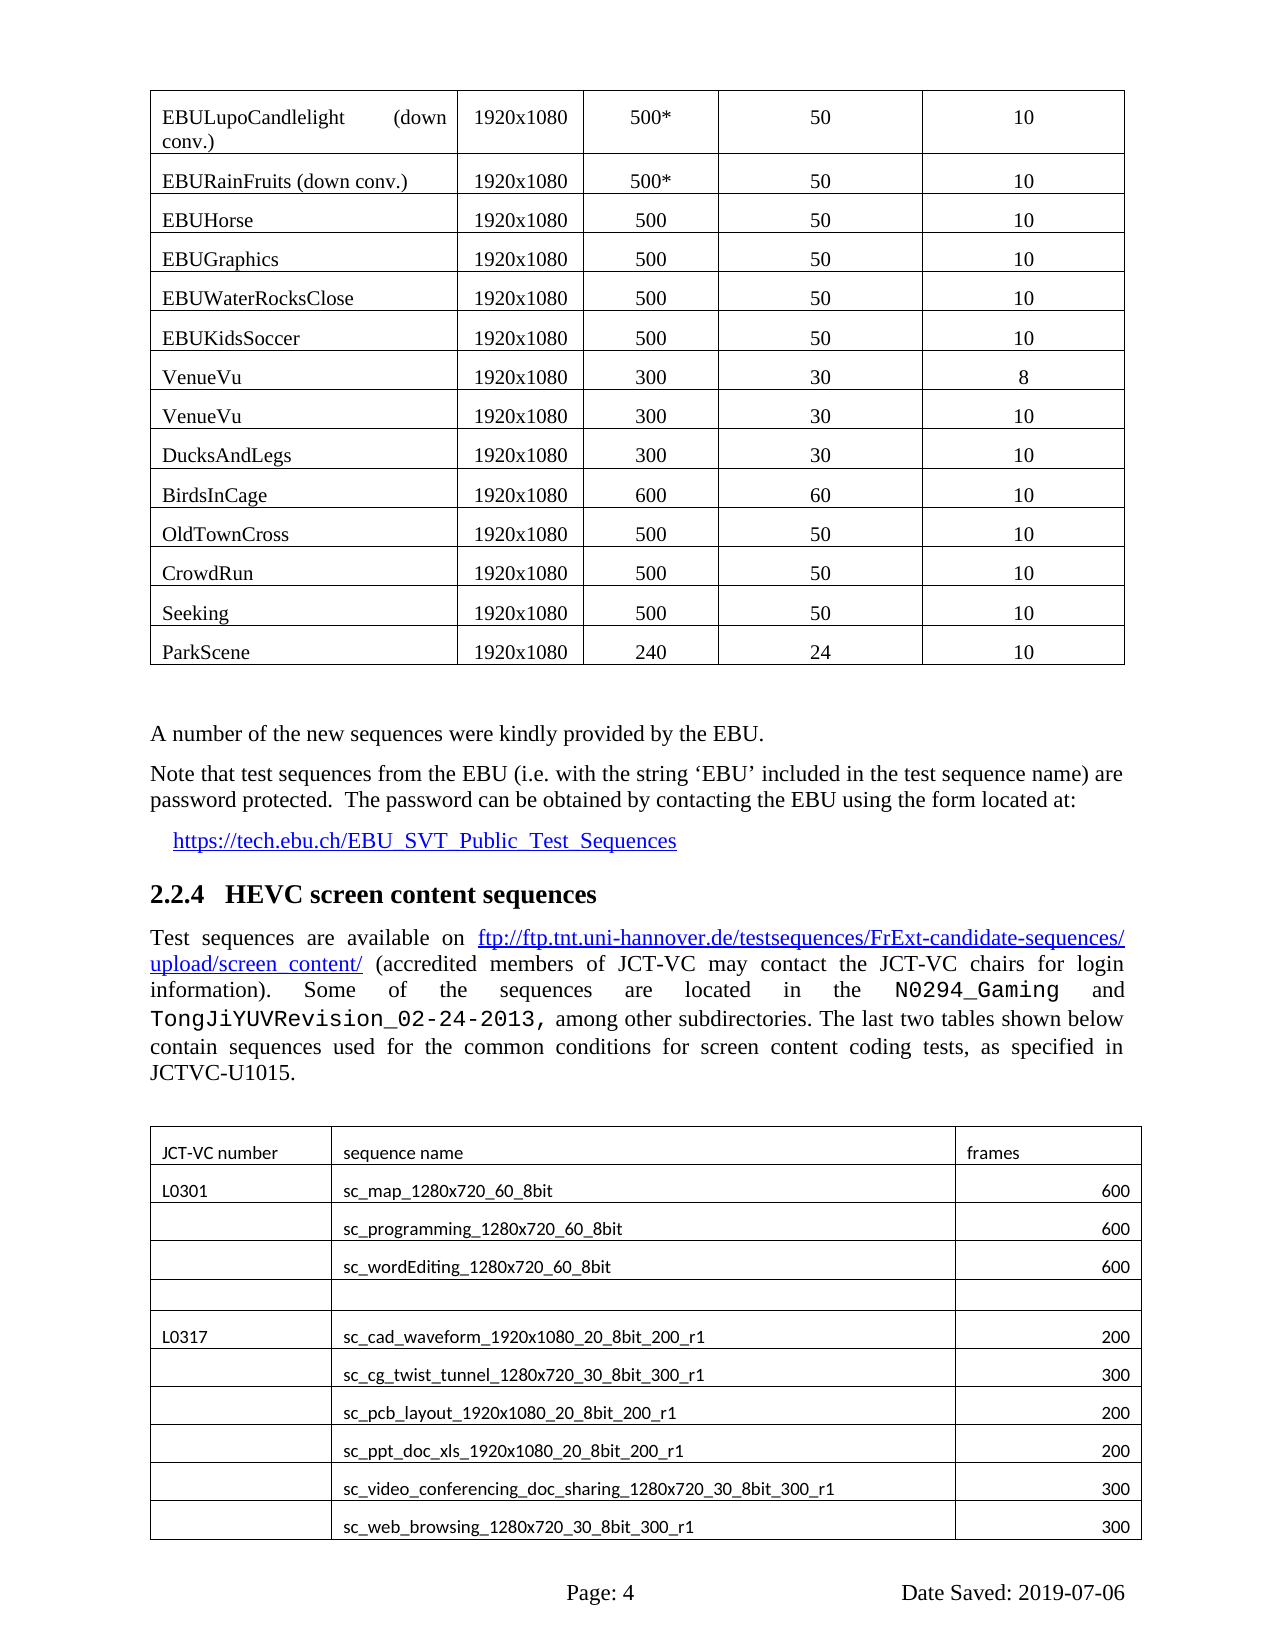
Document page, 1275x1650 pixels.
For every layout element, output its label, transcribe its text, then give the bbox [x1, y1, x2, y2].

table_cell 1920x1080 [458, 469, 583, 507]
table_cell 50 [719, 194, 922, 232]
table_cell 300 [956, 1463, 1141, 1500]
table_cell CrowdRun [151, 547, 457, 585]
table_cell EBUGraphics [151, 233, 457, 271]
table_cell L0301 [151, 1165, 331, 1202]
text Note that test sequences from the EBU (i.e. with the string ‘EBU’ included in the test sequence name) are password protected. The password can be obtained by contacting the EBU using the form located at: [150, 760, 1125, 813]
table_cell 8 [923, 351, 1124, 389]
table_cell 50 [719, 311, 922, 350]
table_cell 500 [584, 547, 718, 585]
table_cell 10 [923, 429, 1124, 467]
subtitle HEVC screen content sequences [150, 878, 1125, 909]
table_cell [151, 1203, 331, 1240]
table_cell Seeking [151, 586, 457, 624]
table_cell 1920x1080 [458, 547, 583, 585]
table_cell 50 [719, 233, 922, 271]
table_cell 1920x1080 [458, 272, 583, 310]
table_header JCT-VC number [151, 1127, 331, 1164]
table_cell sc_cad_waveform_1920x1080_20_8bit_200_r1 [332, 1311, 955, 1348]
table_cell BirdsInCage [151, 469, 457, 507]
table_header sequence name [332, 1127, 955, 1164]
table_cell EBUWaterRocksClose [151, 272, 457, 310]
text Test sequences are available on ftp://ftp.tnt.uni-hannover.de/testsequences/FrExt-candidate-sequences/upload/screen_content/ (accredited members of JCT-VC may contact the JCT-VC chairs for login information). Some of the sequences are located in the N0294_Gaming and TongJiYUVRevision_02-24-2013, among other subdirectories. The last two tables shown below contain sequences used for the common conditions for screen content coding tests, as specified in JCTVC-U1015. [150, 924, 1125, 1086]
table_cell sc_ppt_doc_xls_1920x1080_20_8bit_200_r1 [332, 1425, 955, 1462]
table_cell sc_web_browsing_1280x720_30_8bit_300_r1 [332, 1501, 955, 1538]
table_cell DucksAndLegs [151, 429, 457, 467]
table_cell 1920x1080 [458, 586, 583, 624]
table_cell 300 [584, 429, 718, 467]
table_cell 10 [923, 547, 1124, 585]
table_cell 500 [584, 272, 718, 310]
table_cell 600 [956, 1203, 1141, 1240]
table_cell 60 [719, 469, 922, 507]
text https://tech.ebu.ch/EBU_SVT_Public_Test_Sequences [173, 827, 1125, 853]
table_cell 500 [584, 194, 718, 232]
table_cell 30 [719, 390, 922, 428]
table_cell 10 [923, 508, 1124, 546]
table_cell 10 [923, 626, 1124, 664]
table_cell 200 [956, 1311, 1141, 1348]
table_cell [151, 1349, 331, 1386]
table_cell 1920x1080 [458, 508, 583, 546]
table_cell OldTownCross [151, 508, 457, 546]
table_cell [151, 1463, 331, 1500]
table_cell [151, 1387, 331, 1424]
table_cell 50 [719, 272, 922, 310]
table_cell [151, 1425, 331, 1462]
table_cell [151, 1280, 331, 1310]
table_cell 1920x1080 [458, 429, 583, 467]
table_cell 200 [956, 1387, 1141, 1424]
table_cell sc_cg_twist_tunnel_1280x720_30_8bit_300_r1 [332, 1349, 955, 1386]
table_cell sc_map_1280x720_60_8bit [332, 1165, 955, 1202]
table_cell [956, 1280, 1141, 1310]
table_cell 500 [584, 233, 718, 271]
table_cell VenueVu [151, 390, 457, 428]
table_cell 300 [956, 1349, 1141, 1386]
table_cell sc_video_conferencing_doc_sharing_1280x720_30_8bit_300_r1 [332, 1463, 955, 1500]
table_cell 600 [584, 469, 718, 507]
table_cell 300 [956, 1501, 1141, 1538]
table_cell VenueVu [151, 351, 457, 389]
table_cell 1920x1080 [458, 233, 583, 271]
table_cell 1920x1080 [458, 91, 583, 153]
table_cell 1920x1080 [458, 390, 583, 428]
table_cell [151, 1241, 331, 1278]
table_cell 600 [956, 1165, 1141, 1202]
table_cell 1920x1080 [458, 626, 583, 664]
table_cell 500 [584, 586, 718, 624]
table_cell 1920x1080 [458, 194, 583, 232]
table_cell 10 [923, 91, 1124, 153]
table_cell [151, 1501, 331, 1538]
table_cell sc_programming_1280x720_60_8bit [332, 1203, 955, 1240]
table_cell 30 [719, 429, 922, 467]
table_cell 10 [923, 272, 1124, 310]
text A number of the new sequences were kindly provided by the EBU. [150, 719, 1125, 746]
table_cell 50 [719, 91, 922, 153]
table_cell 300 [584, 351, 718, 389]
table_cell 1920x1080 [458, 311, 583, 350]
table_cell 600 [956, 1241, 1141, 1278]
table_cell 24 [719, 626, 922, 664]
table_cell 500* [584, 91, 718, 153]
table_cell 50 [719, 508, 922, 546]
table_cell 500* [584, 154, 718, 193]
table_cell 300 [584, 390, 718, 428]
table_cell ParkScene [151, 626, 457, 664]
table_cell EBUKidsSoccer [151, 311, 457, 350]
table_cell sc_pcb_layout_1920x1080_20_8bit_200_r1 [332, 1387, 955, 1424]
table_cell 1920x1080 [458, 351, 583, 389]
table_cell 10 [923, 390, 1124, 428]
table_cell sc_wordEditing_1280x720_60_8bit [332, 1241, 955, 1278]
table_cell 10 [923, 154, 1124, 193]
table_cell L0317 [151, 1311, 331, 1348]
table_cell EBURainFruits (down conv.) [151, 154, 457, 193]
table_cell 500 [584, 508, 718, 546]
table_cell 50 [719, 586, 922, 624]
table_cell 500 [584, 311, 718, 350]
table_cell EBULupoCandlelight (down conv.) [151, 91, 457, 153]
table_cell 200 [956, 1425, 1141, 1462]
table_cell EBUHorse [151, 194, 457, 232]
table_cell 50 [719, 154, 922, 193]
table_cell 50 [719, 547, 922, 585]
table_cell 10 [923, 233, 1124, 271]
table_cell 10 [923, 469, 1124, 507]
table_cell 30 [719, 351, 922, 389]
table_cell 1920x1080 [458, 154, 583, 193]
table_cell 10 [923, 586, 1124, 624]
table_header frames [956, 1127, 1141, 1164]
table_cell 10 [923, 194, 1124, 232]
table_cell [332, 1280, 955, 1310]
table_cell 240 [584, 626, 718, 664]
table_cell 10 [923, 311, 1124, 350]
